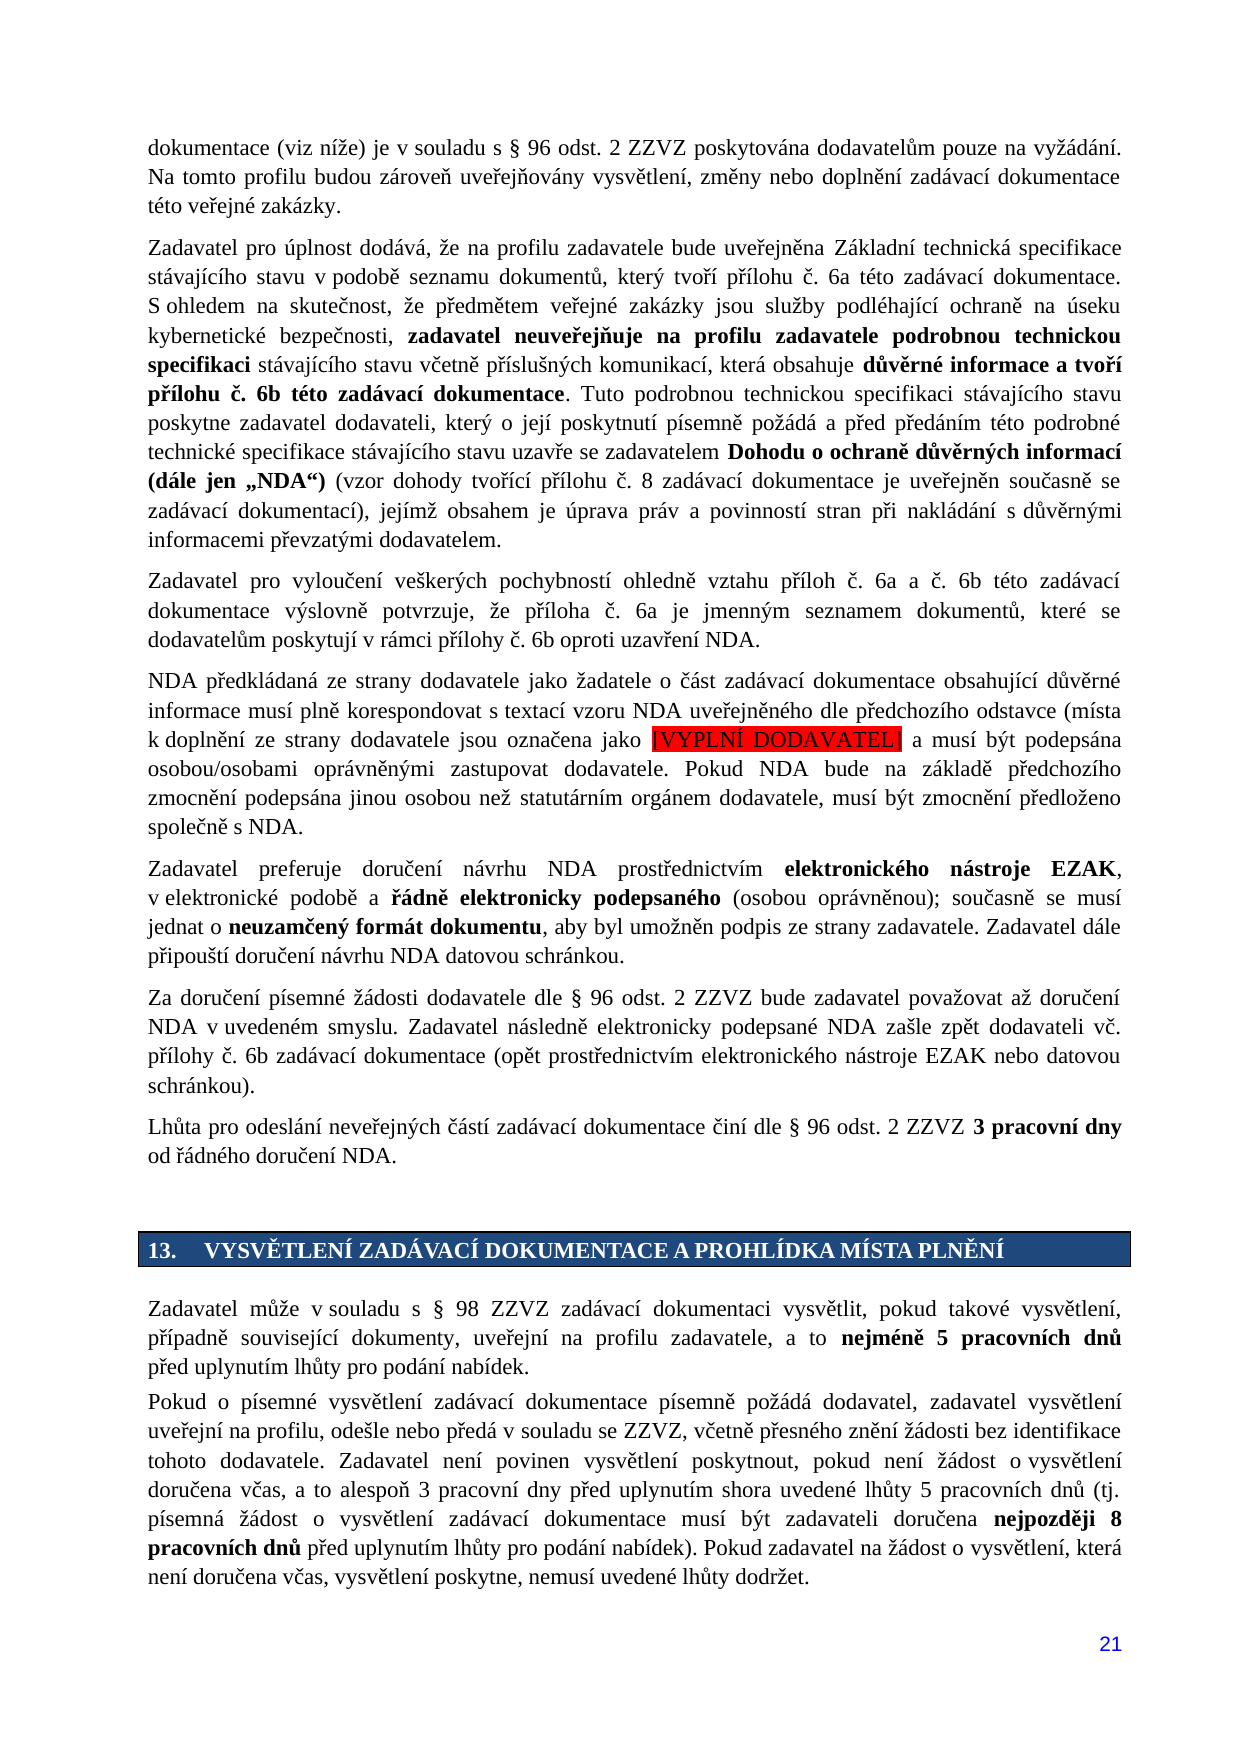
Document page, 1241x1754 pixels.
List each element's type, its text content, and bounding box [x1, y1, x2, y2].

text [148, 131, 1122, 219]
text Za doručení písemné žádosti dodavatele dle § 96 odst. 2 ZZVZ bude zadavatel považovat až doručení NDA v uvedeném smyslu. Zadavatel následně elektronicky podepsané NDA zašle zpět dodavateli vč. přílohy č. 6b zadávací dokumentace (opět prostřednictvím elektronického nástroje EZAK nebo datovou schránkou). [148, 981, 1122, 1098]
text Zadavatel preferuje doručení návrhu NDA prostřednictvím elektronického nástroje EZAK, v elektronické podobě a řádně elektronicky podepsaného (osobou oprávněnou); současně se musí jednat o neuzamčený formát dokumentu, aby byl umožněn podpis ze strany zadavatele. Zadavatel dále připouští doručení návrhu NDA datovou schránkou. [148, 852, 1122, 969]
text Lhůta pro odeslání neveřejných částí zadávací dokumentace činí dle § 96 odst. 2 ZZVZ 3 pracovní dny od řádného doručení NDA. [148, 1111, 1122, 1169]
subtitle VYSVĚTLENÍ ZADÁVACÍ DOKUMENTACE a prohlídka místa plnění [139, 1233, 1130, 1266]
text Zadavatel pro vyloučení veškerých pochybností ohledně vztahu příloh č. 6a a č. 6b této zadávací dokumentace výslovně potvrzuje, že příloha č. 6a je jmenným seznamem dokumentů, které se dodavatelům poskytují v rámci přílohy č. 6b oproti uzavření NDA. [148, 565, 1122, 652]
text NDA předkládaná ze strany dodavatele jako žadatele o část zadávací dokumentace obsahující důvěrné informace musí plně korespondovat s textací vzoru NDA uveřejněného dle předchozího odstavce (místa k doplnění ze strany dodavatele jsou označena jako [VYPLNÍ DODAVATEL] a musí být podepsána osobou/osobami oprávněnými zastupovat dodavatele. Pokud NDA bude na základě předchozího zmocnění podepsána jinou osobou než statutárním orgánem dodavatele, musí být zmocnění předloženo společně s NDA. [148, 665, 1122, 840]
text Zadavatel může v souladu s § 98 ZZVZ zadávací dokumentaci vysvětlit, pokud takové vysvětlení, případně související dokumenty, uveřejní na profilu zadavatele, a to nejméně 5 pracovních dnů před uplynutím lhůty pro podání nabídek. [148, 1292, 1122, 1379]
text Zadavatel pro úplnost dodává, že na profilu zadavatele bude uveřejněna Základní technická specifikace stávajícího stavu v podobě seznamu dokumentů, který tvoří přílohu č. 6a této zadávací dokumentace. S ohledem na skutečnost, že předmětem veřejné zakázky jsou služby podléhající ochraně na úseku kybernetické bezpečnosti, zadavatel neuveřejňuje na profilu zadavatele podrobnou technickou specifikaci stávajícího stavu včetně příslušných komunikací, která obsahuje důvěrné informace a tvoří přílohu č. 6b této zadávací dokumentace. Tuto podrobnou technickou specifikaci stávajícího stavu poskytne zadavatel dodavateli, který o její poskytnutí písemně požádá a před předáním této podrobné technické specifikace stávajícího stavu uzavře se zadavatelem Dohodu o ochraně důvěrných informací (dále jen „NDA“) (vzor dohody tvořící přílohu č. 8 zadávací dokumentace je uveřejněn současně se zadávací dokumentací), jejímž obsahem je úprava práv a povinností stran při nakládání s důvěrnými informacemi převzatými dodavatelem. [148, 231, 1122, 552]
text Pokud o písemné vysvětlení zadávací dokumentace písemně požádá dodavatel, zadavatel vysvětlení uveřejní na profilu, odešle nebo předá v souladu se ZZVZ, včetně přesného znění žádosti bez identifikace tohoto dodavatele. Zadavatel není povinen vysvětlení poskytnout, pokud není žádost o vysvětlení doručena včas, a to alespoň 3 pracovní dny před uplynutím shora uvedené lhůty 5 pracovních dnů (tj. písemná žádost o vysvětlení zadávací dokumentace musí být zadavateli doručena nejpozději 8 pracovních dnů před uplynutím lhůty pro podání nabídek). Pokud zadavatel na žádost o vysvětlení, která není doručena včas, vysvětlení poskytne, nemusí uvedené lhůty dodržet. [148, 1386, 1122, 1590]
